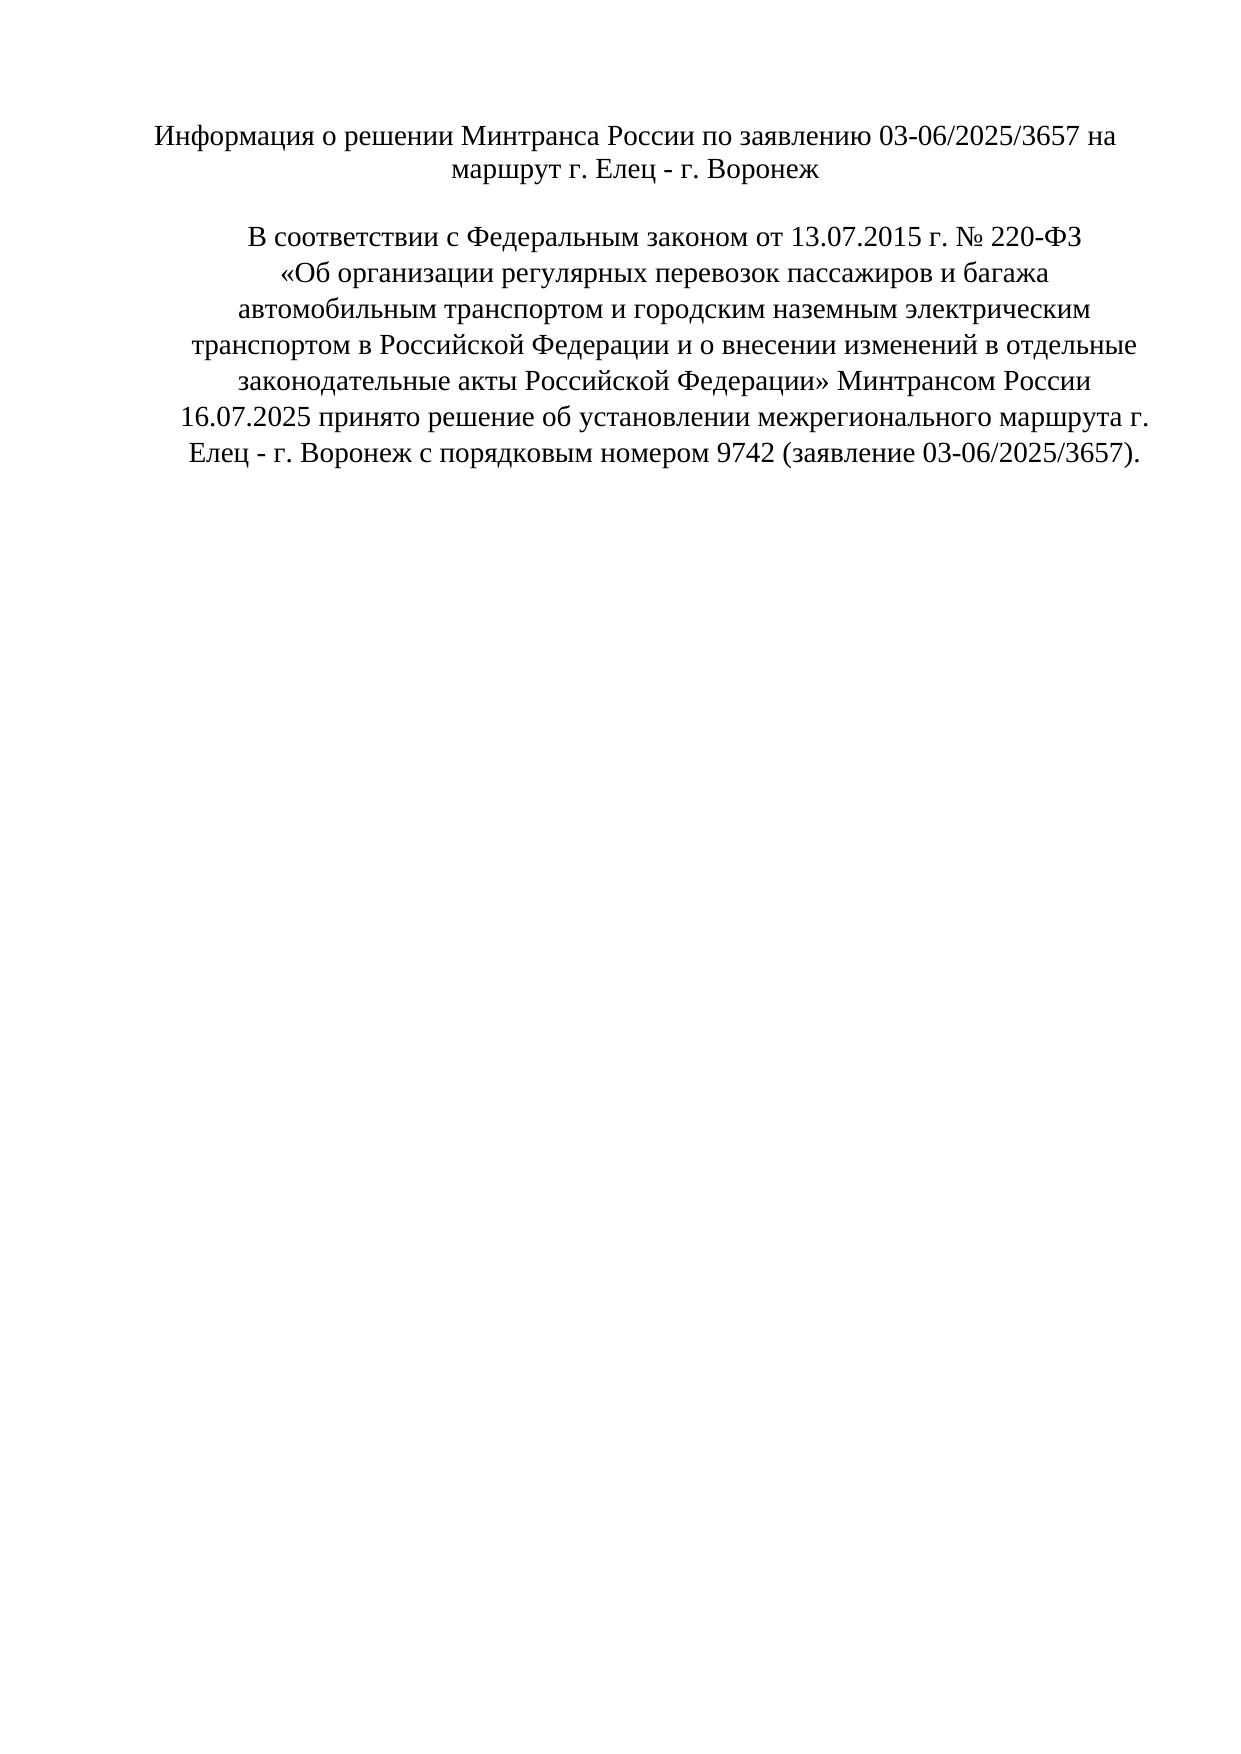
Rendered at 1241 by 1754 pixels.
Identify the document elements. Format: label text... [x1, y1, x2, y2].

text Информация о решении Минтранса России по заявлению 03-06/2025/3657 на маршрут г. Елец - г. Воронеж [118, 118, 1152, 185]
text В соответствии с Федеральным законом от 13.07.2015 г. № 220-ФЗ «Об организации регулярных перевозок пассажиров и багажа автомобильным транспортом и городским наземным электрическим транспортом в Российской Федерации и о внесении изменений в отдельные законодательные акты Российской Федерации» Минтрансом России 16.07.2025 принято решение об установлении межрегионального маршрута г. Елец - г. Воронеж с порядковым номером 9742 (заявление 03-06/2025/3657). [177, 219, 1152, 469]
